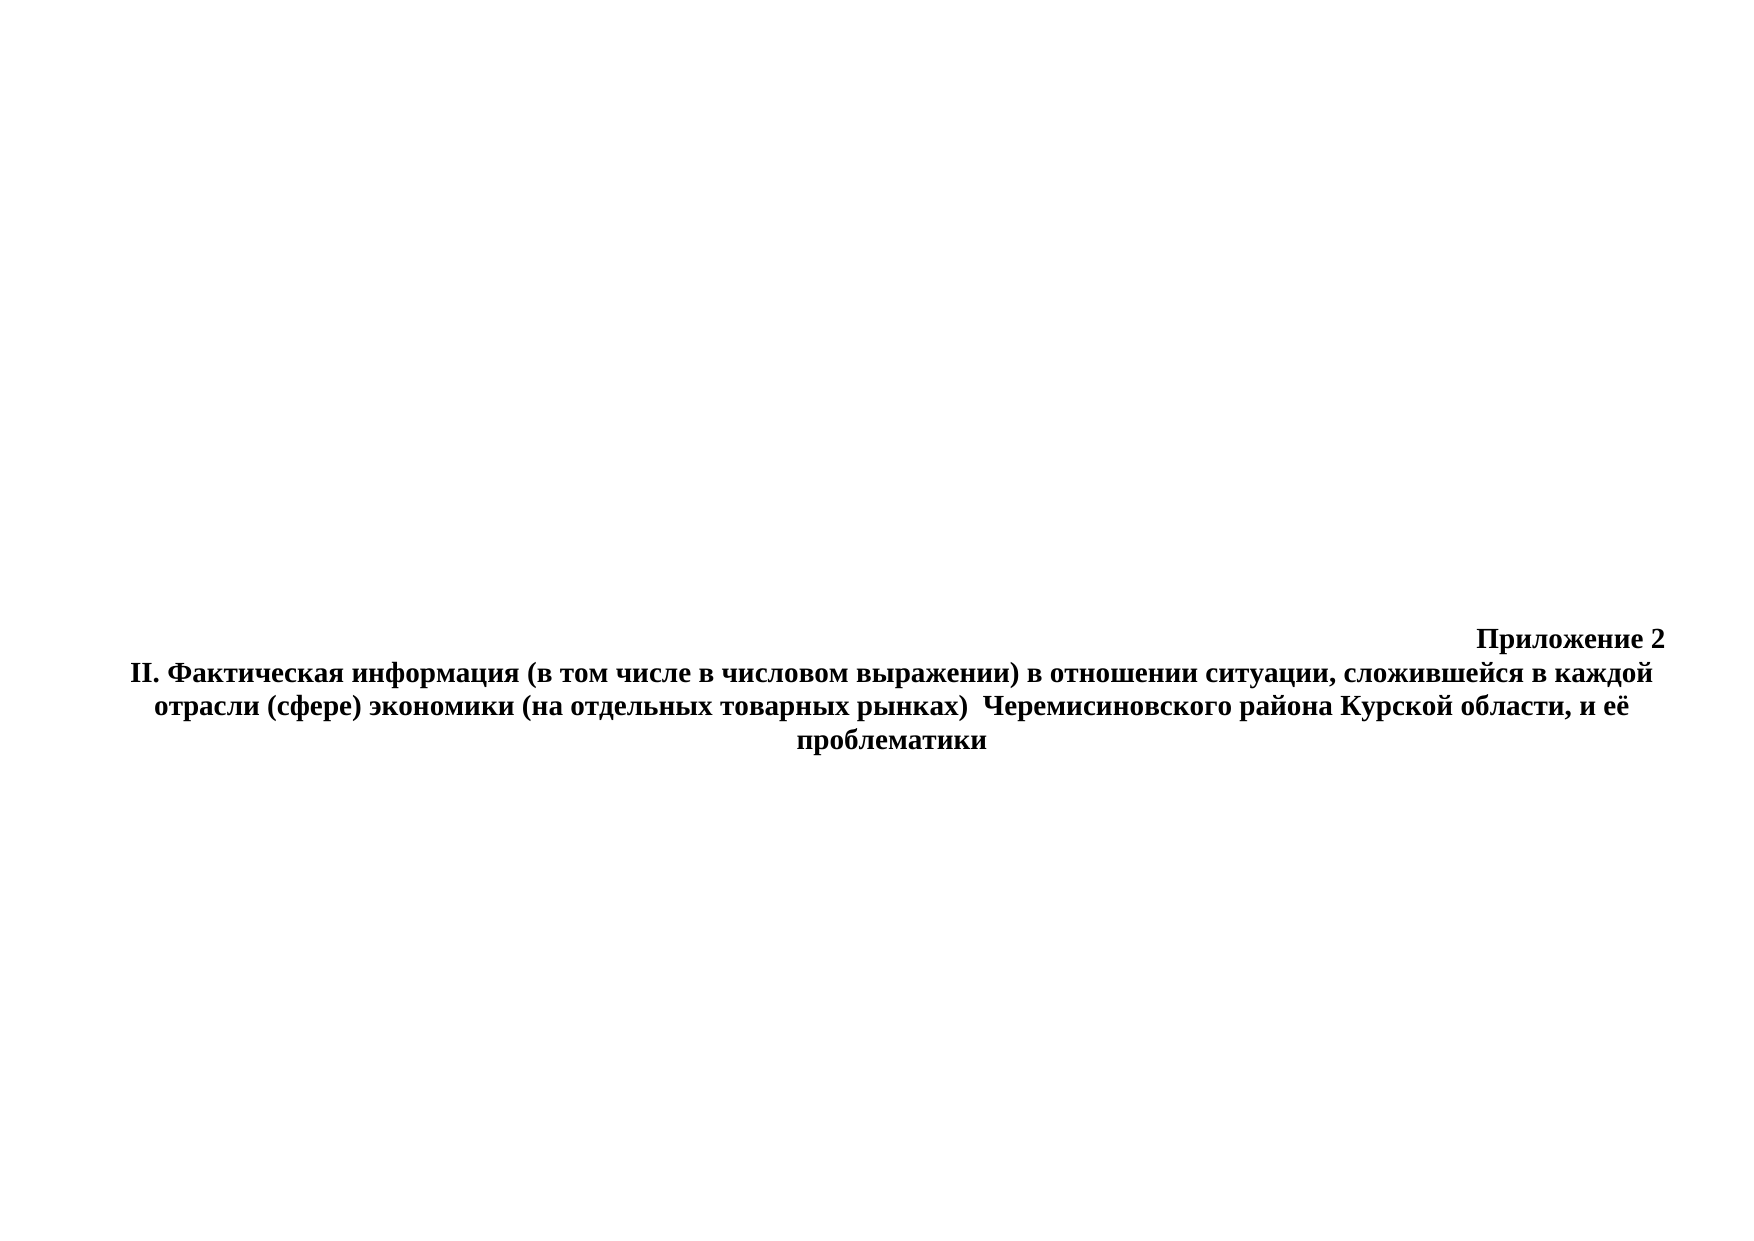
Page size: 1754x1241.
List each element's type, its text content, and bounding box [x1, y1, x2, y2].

text II. Фактическая информация (в том числе в числовом выражении) в отношении ситуации, сложившейся в каждой отрасли (сфере) экономики (на отдельных товарных рынках) Черемисиновского района Курской области, и её проблематики [118, 655, 1665, 755]
text Приложение 2 [118, 621, 1665, 655]
